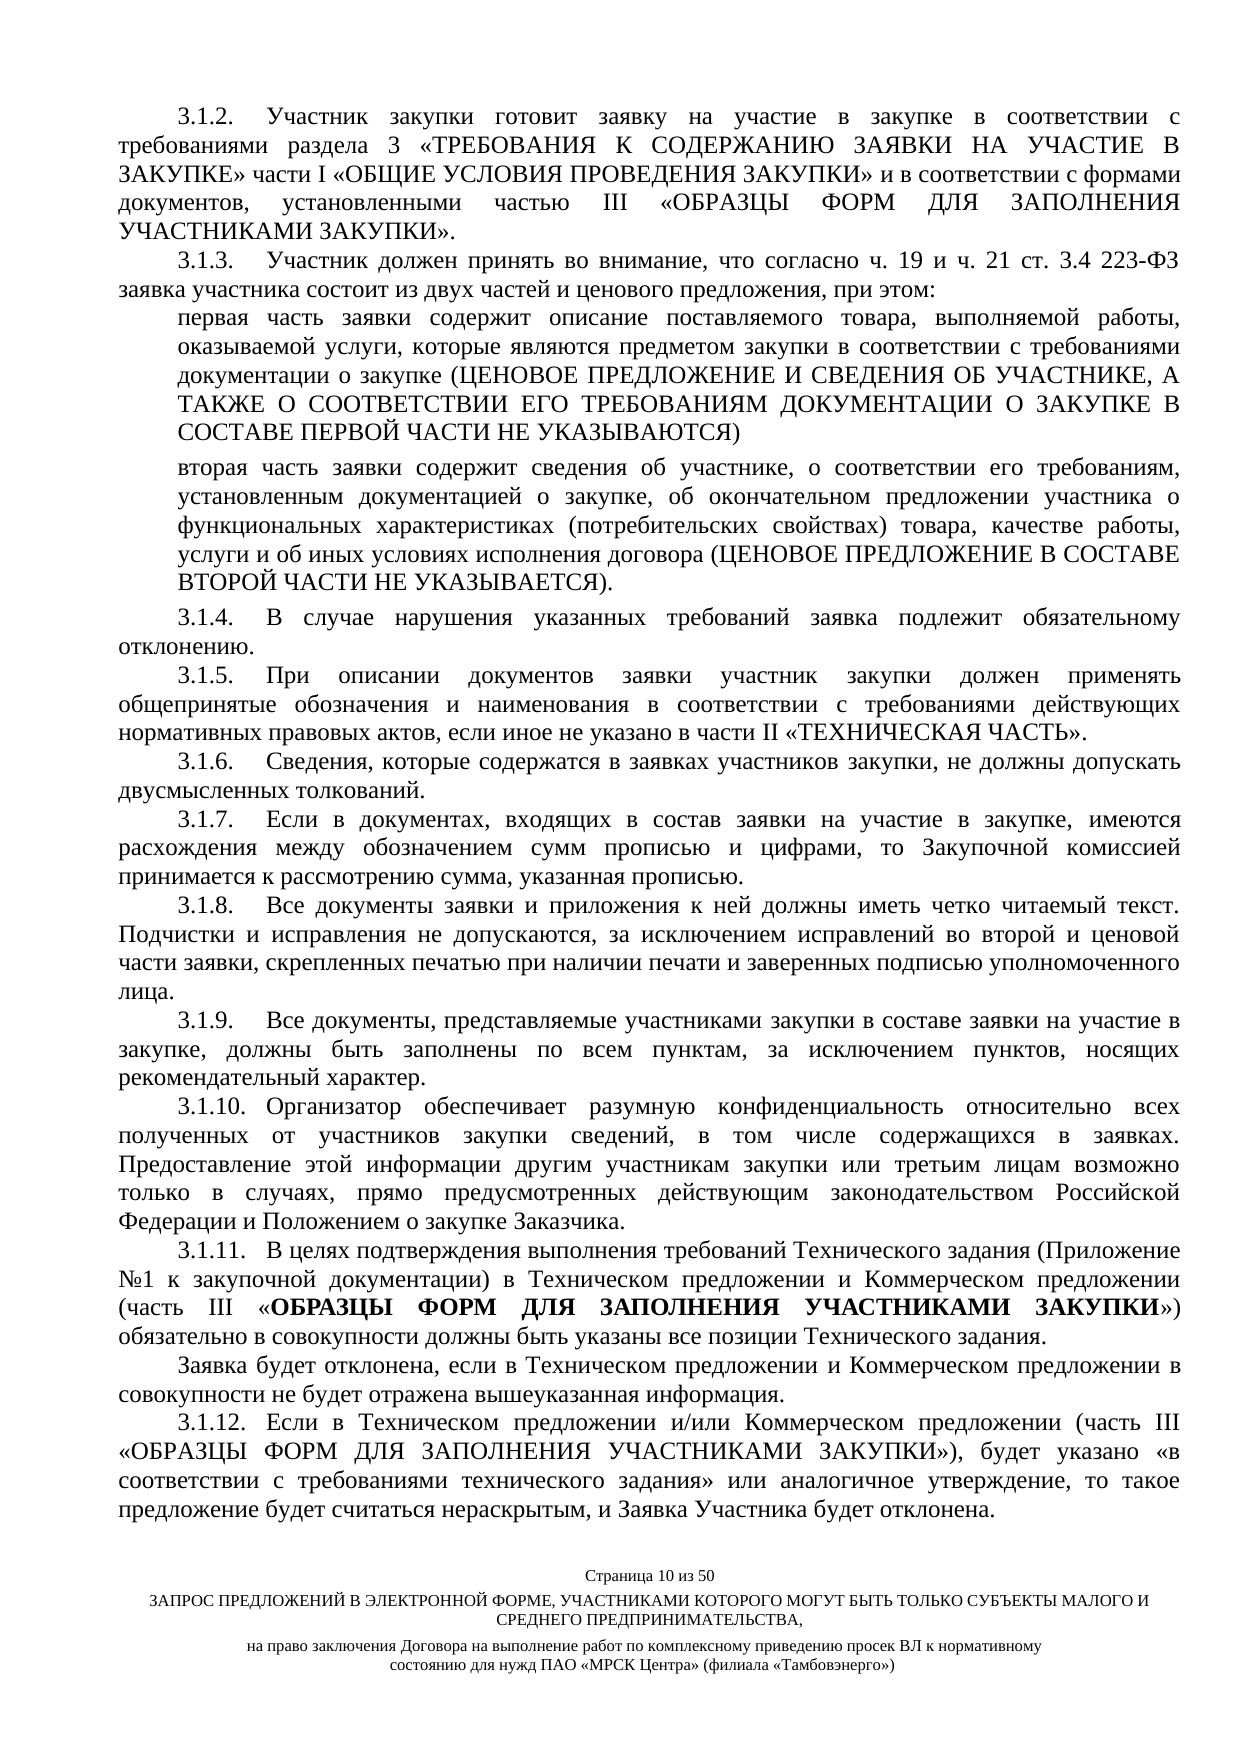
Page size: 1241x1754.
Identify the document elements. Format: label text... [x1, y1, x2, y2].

text вторая часть заявки содержит сведения об участнике, о соответствии его требованиям, установленным документацией о закупке, об окончательном предложении участника о функциональных характеристиках (потребительских свойствах) товара, качестве работы, услуги и об иных условиях исполнения договора (ЦЕНОВОЕ ПРЕДЛОЖЕНИЕ В СОСТАВЕ ВТОРОЙ ЧАСТИ НЕ УКАЗЫВАЕТСЯ). [177, 452, 1181, 596]
subtitle Все документы заявки и приложения к ней должны иметь четко читаемый текст. Подчистки и исправления не допускаются, за исключением исправлений во второй и ценовой части заявки, скрепленных печатью при наличии печати и заверенных подписью уполномоченного лица. [118, 890, 1181, 1005]
subtitle В случае нарушения указанных требований заявка подлежит обязательному отклонению. [118, 602, 1181, 660]
subtitle Все документы, представляемые участниками закупки в составе заявки на участие в закупке, должны быть заполнены по всем пунктам, за исключением пунктов, носящих рекомендательный характер. [118, 1005, 1181, 1091]
subtitle Заявка будет отклонена, если в Техническом предложении и Коммерческом предложении в совокупности не будет отражена вышеуказанная информация. [118, 1350, 1181, 1407]
subtitle Организатор обеспечивает разумную конфиденциальность относительно всех полученных от участников закупки сведений, в том числе содержащихся в заявках. Предоставление этой информации другим участникам закупки или третьим лицам возможно только в случаях, прямо предусмотренных действующим законодательством Российской Федерации и Положением о закупке Заказчика. [118, 1091, 1181, 1235]
subtitle Если в Техническом предложении и/или Коммерческом предложении (часть III «ОБРАЗЦЫ ФОРМ ДЛЯ ЗАПОЛНЕНИЯ УЧАСТНИКАМИ ЗАКУПКИ»), будет указано «в соответствии с требованиями технического задания» или аналогичное утверждение, то такое предложение будет считаться нераскрытым, и Заявка Участника будет отклонена. [118, 1407, 1181, 1522]
subtitle Участник закупки готовит заявку на участие в закупке в соответствии с требованиями раздела 3 «ТРЕБОВАНИЯ К СОДЕРЖАНИЮ ЗАЯВКИ НА УЧАСТИЕ В ЗАКУПКЕ» части I «ОБЩИЕ УСЛОВИЯ ПРОВЕДЕНИЯ ЗАКУПКИ» и в соответствии с формами документов, установленными частью III «ОБРАЗЦЫ ФОРМ ДЛЯ ЗАПОЛНЕНИЯ УЧАСТНИКАМИ ЗАКУПКИ». [118, 101, 1181, 245]
text первая часть заявки содержит описание поставляемого товара, выполняемой работы, оказываемой услуги, которые являются предметом закупки в соответствии с требованиями документации о закупке (ЦЕНОВОЕ ПРЕДЛОЖЕНИЕ И СВЕДЕНИЯ ОБ УЧАСТНИКЕ, А ТАКЖЕ О СООТВЕТСТВИИ ЕГО ТРЕБОВАНИЯМ ДОКУМЕНТАЦИИ О ЗАКУПКЕ В СОСТАВЕ ПЕРВОЙ ЧАСТИ НЕ УКАЗЫВАЮТСЯ) [177, 302, 1181, 446]
subtitle В целях подтверждения выполнения требований Технического задания (Приложение №1 к закупочной документации) в Техническом предложении и Коммерческом предложении (часть III «ОБРАЗЦЫ ФОРМ ДЛЯ ЗАПОЛНЕНИЯ УЧАСТНИКАМИ ЗАКУПКИ») обязательно в совокупности должны быть указаны все позиции Технического задания. [118, 1235, 1181, 1350]
subtitle Если в документах, входящих в состав заявки на участие в закупке, имеются расхождения между обозначением сумм прописью и цифрами, то Закупочной комиссией принимается к рассмотрению сумма, указанная прописью. [118, 804, 1181, 890]
subtitle Участник должен принять во внимание, что согласно ч. 19 и ч. 21 ст. 3.4 223-ФЗ заявка участника состоит из двух частей и ценового предложения, при этом: [118, 245, 1181, 302]
subtitle Сведения, которые содержатся в заявках участников закупки, не должны допускать двусмысленных толкований. [118, 746, 1181, 804]
subtitle При описании документов заявки участник закупки должен применять общепринятые обозначения и наименования в соответствии с требованиями действующих нормативных правовых актов, если иное не указано в части II «ТЕХНИЧЕСКАЯ ЧАСТЬ». [118, 660, 1181, 746]
